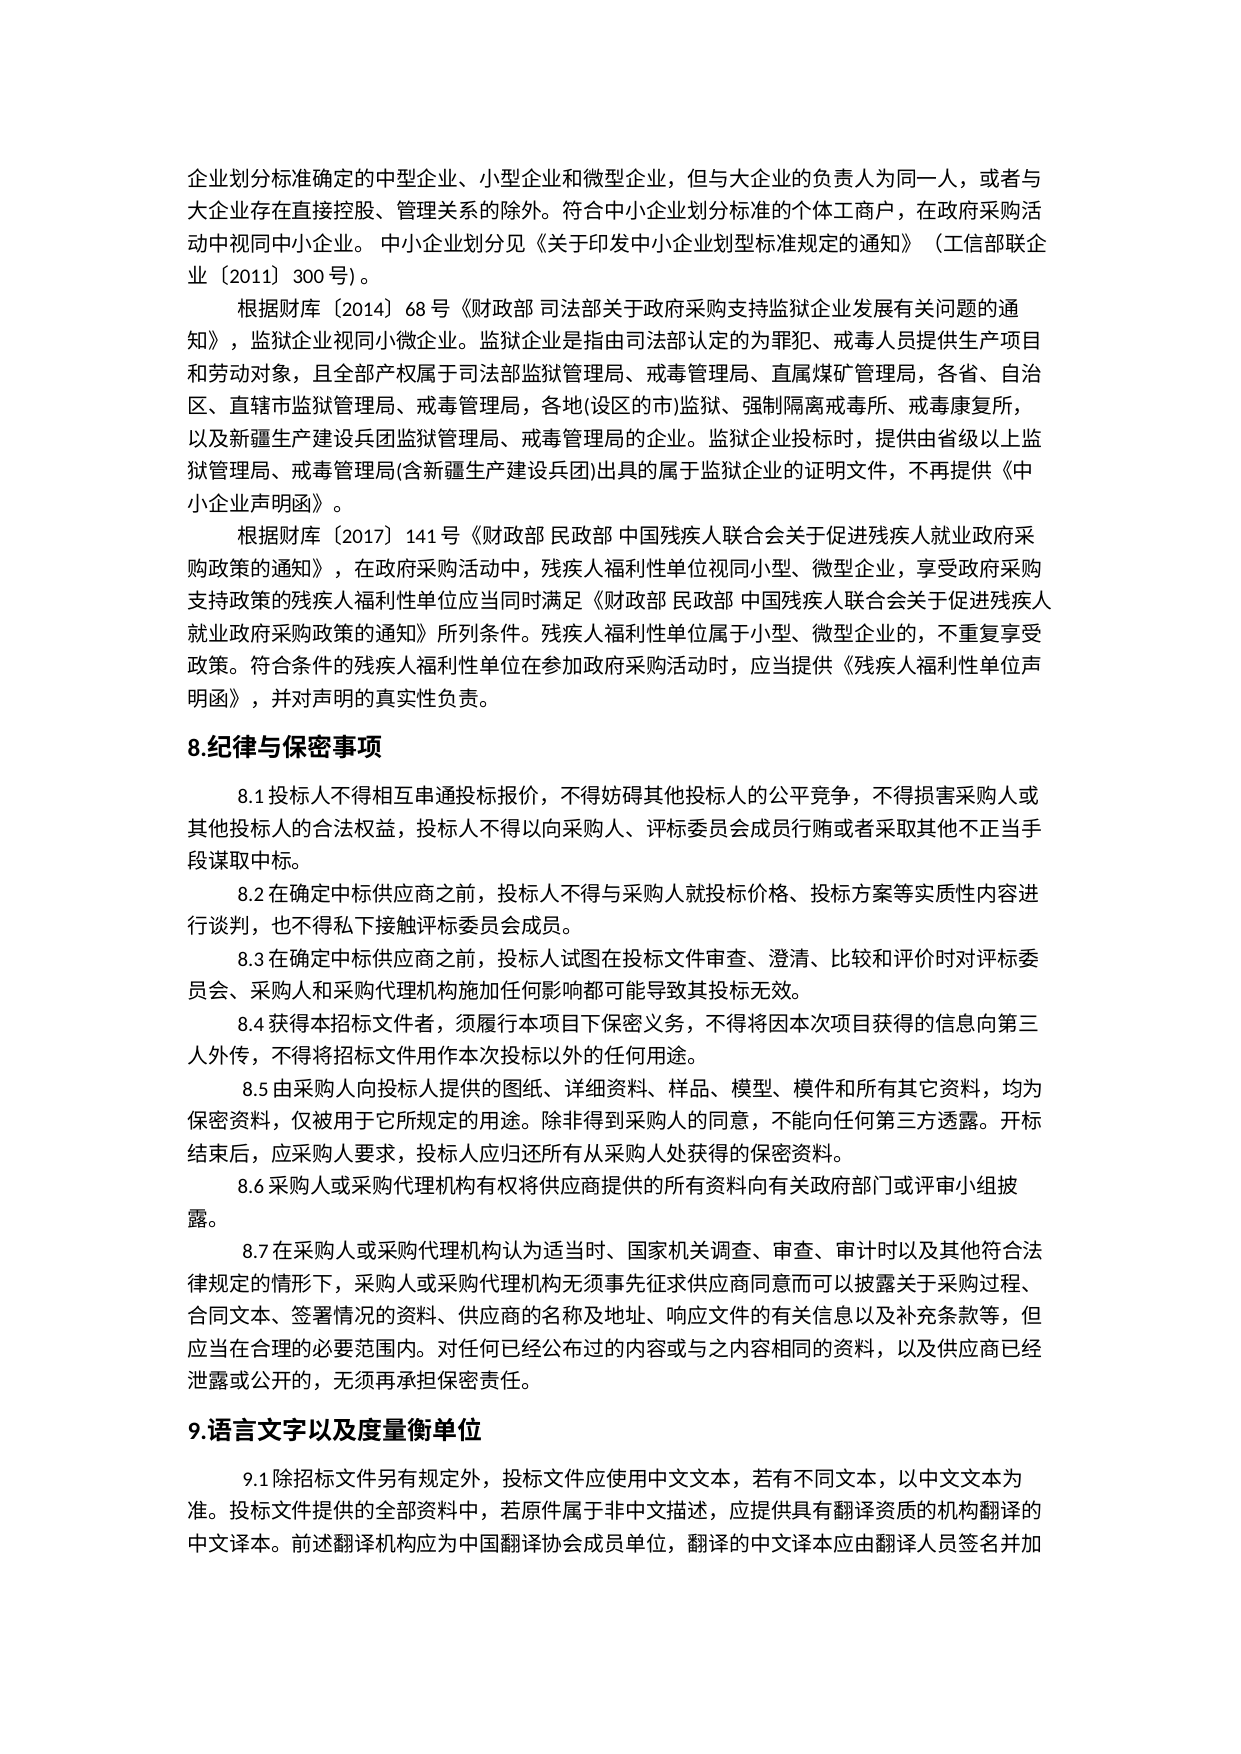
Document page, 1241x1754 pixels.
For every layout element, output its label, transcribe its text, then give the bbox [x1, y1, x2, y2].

text 8.5由采购人向投标人提供的图纸、详细资料、样品、模型、模件和所有其它资料，均为保密资料，仅被用于它所规定的用途。除非得到采购人的同意，不能向任何第三方透露。开标结束后，应采购人要求，投标人应归还所有从采购人处获得的保密资料。 [187, 1072, 1053, 1169]
text 8.1投标人不得相互串通投标报价，不得妨碍其他投标人的公平竞争，不得损害采购人或其他投标人的合法权益，投标人不得以向采购人、评标委员会成员行贿或者采取其他不正当手段谋取中标。 [187, 779, 1053, 877]
text 8.6采购人或采购代理机构有权将供应商提供的所有资料向有关政府部门或评审小组披露。 [187, 1169, 1053, 1234]
text 8.4获得本招标文件者，须履行本项目下保密义务，不得将因本次项目获得的信息向第三人外传，不得将招标文件用作本次投标以外的任何用途。 [187, 1007, 1053, 1072]
text 根据财库〔2014〕68号《财政部 司法部关于政府采购支持监狱企业发展有关问题的通知》，监狱企业视同小微企业。监狱企业是指由司法部认定的为罪犯、戒毒人员提供生产项目和劳动对象，且全部产权属于司法部监狱管理局、戒毒管理局、直属煤矿管理局，各省、自治区、直辖市监狱管理局、戒毒管理局，各地(设区的市)监狱、强制隔离戒毒所、戒毒康复所，以及新疆生产建设兵团监狱管理局、戒毒管理局的企业。监狱企业投标时，提供由省级以上监狱管理局、戒毒管理局(含新疆生产建设兵团)出具的属于监狱企业的证明文件，不再提供《中小企业声明函》。 [187, 292, 1053, 519]
text 8.纪律与保密事项 [187, 714, 1053, 779]
text 8.7在采购人或采购代理机构认为适当时、国家机关调查、审查、审计时以及其他符合法律规定的情形下，采购人或采购代理机构无须事先征求供应商同意而可以披露关于采购过程、合同文本、签署情况的资料、供应商的名称及地址、响应文件的有关信息以及补充条款等，但应当在合理的必要范围内。对任何已经公布过的内容或与之内容相同的资料，以及供应商已经泄露或公开的，无须再承担保密责任。 [187, 1234, 1053, 1397]
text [187, 162, 1053, 292]
text 9.语言文字以及度量衡单位 [187, 1397, 1053, 1462]
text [187, 1462, 1053, 1559]
text 根据财库〔2017〕141号《财政部 民政部 中国残疾人联合会关于促进残疾人就业政府采购政策的通知》，在政府采购活动中，残疾人福利性单位视同小型、微型企业，享受政府采购支持政策的残疾人福利性单位应当同时满足《财政部 民政部 中国残疾人联合会关于促进残疾人就业政府采购政策的通知》所列条件。残疾人福利性单位属于小型、微型企业的，不重复享受政策。符合条件的残疾人福利性单位在参加政府采购活动时，应当提供《残疾人福利性单位声明函》，并对声明的真实性负责。 [187, 519, 1053, 714]
text 8.2在确定中标供应商之前，投标人不得与采购人就投标价格、投标方案等实质性内容进行谈判，也不得私下接触评标委员会成员。 [187, 877, 1053, 942]
text 8.3在确定中标供应商之前，投标人试图在投标文件审查、澄清、比较和评价时对评标委员会、采购人和采购代理机构施加任何影响都可能导致其投标无效。 [187, 942, 1053, 1007]
